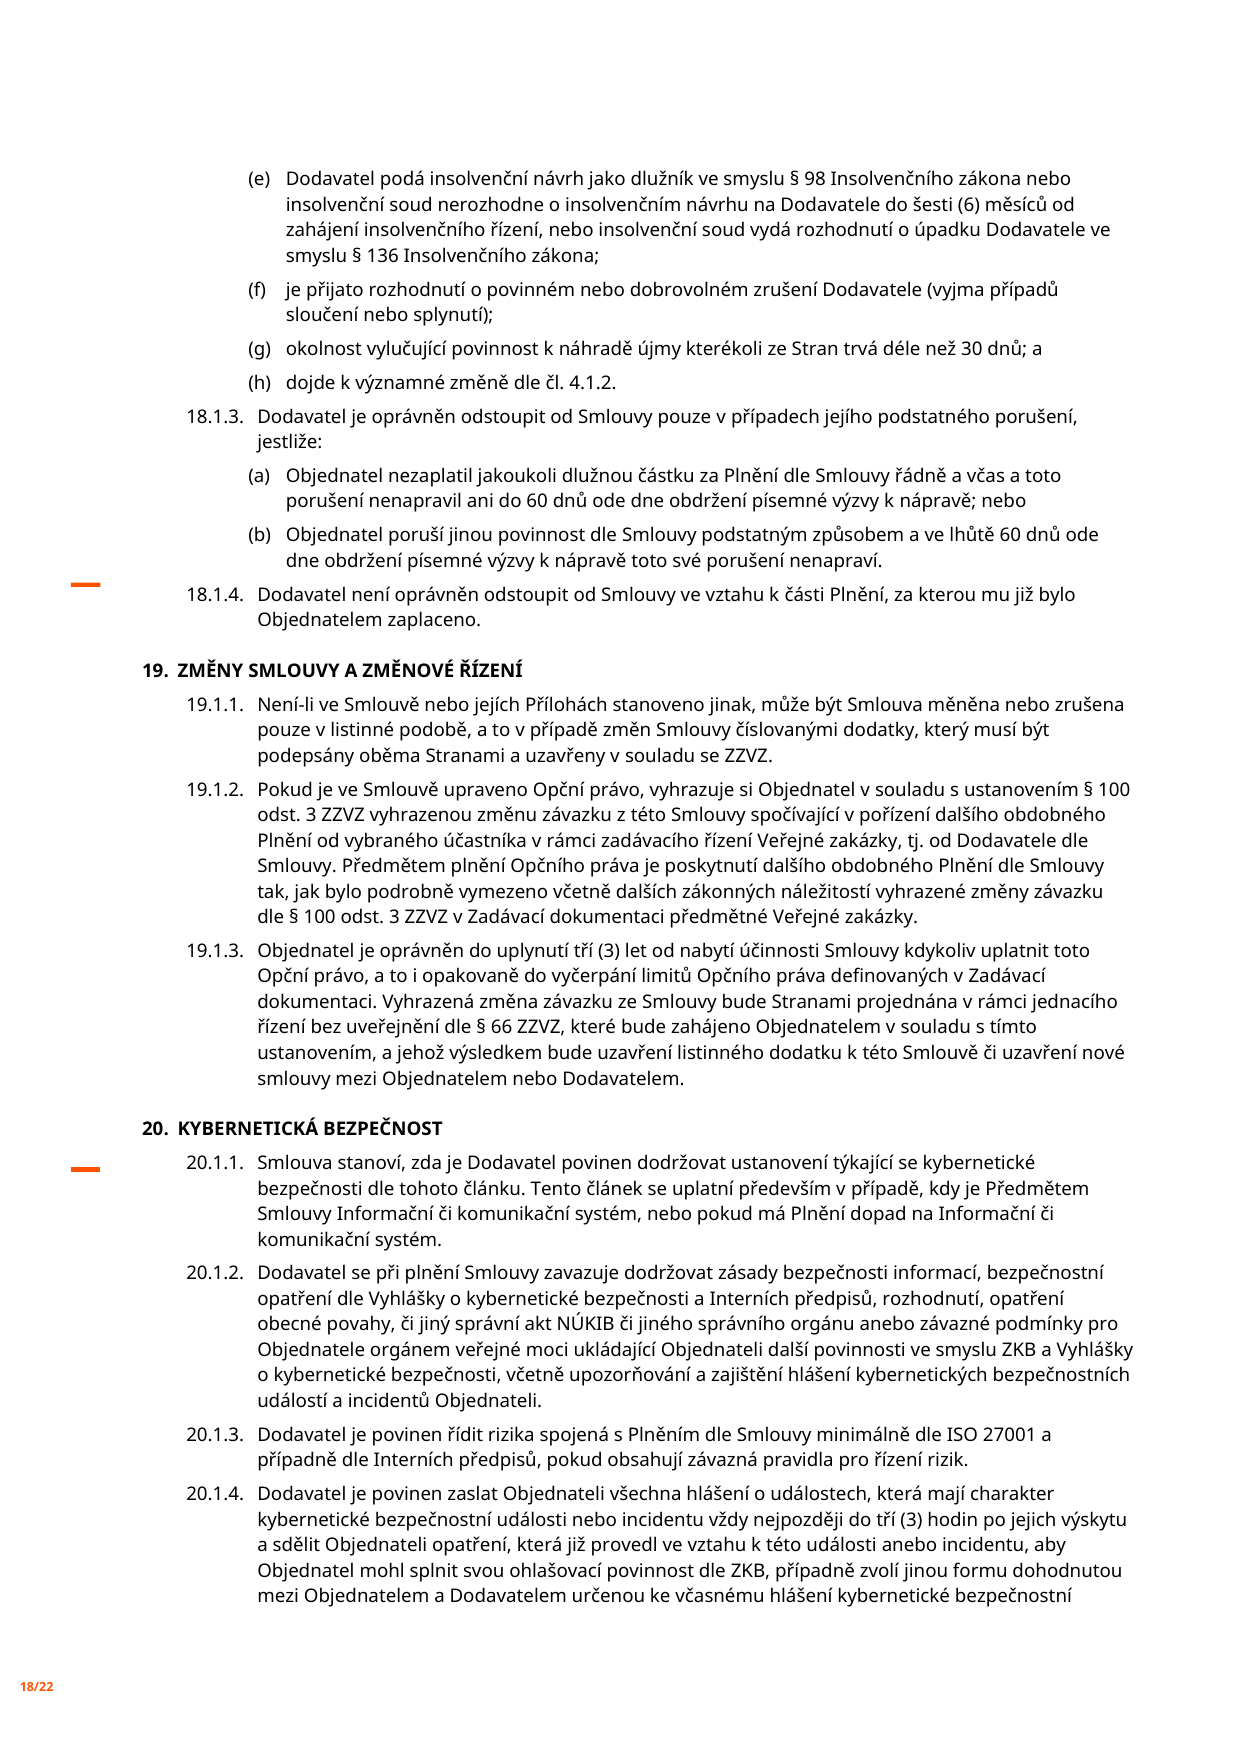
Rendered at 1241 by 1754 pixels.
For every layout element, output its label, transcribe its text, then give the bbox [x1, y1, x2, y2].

text Objednatel je oprávněn do uplynutí tří (3) let od nabytí účinnosti Smlouvy kdykoliv uplatnit toto Opční právo, a to i opakovaně do vyčerpání limitů Opčního práva definovaných v Zadávací dokumentaci. Vyhrazená změna závazku ze Smlouvy bude Stranami projednána v rámci jednacího řízení bez uveřejnění dle § 66 ZZVZ, které bude zahájeno Objednatelem v souladu s tímto ustanovením, a jehož výsledkem bude uzavření listinného dodatku k této Smlouvě či uzavření nové smlouvy mezi Objednatelem nebo Dodavatelem. [186, 937, 1134, 1090]
list Objednatel poruší jinou povinnost dle Smlouvy podstatným způsobem a ve lhůtě 60 dnů ode dne obdržení písemné výzvy k nápravě toto své porušení nenapraví. [248, 522, 1134, 573]
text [186, 1481, 1134, 1608]
list dojde k významné změně dle čl. 4.1.2. [248, 369, 1134, 394]
text Smlouva stanoví, zda je Dodavatel povinen dodržovat ustanovení týkající se kybernetické bezpečnosti dle tohoto článku. Tento článek se uplatní především v případě, kdy je Předmětem Smlouvy Informační či komunikační systém, nebo pokud má Plnění dopad na Informační či komunikační systém. [186, 1149, 1134, 1251]
list Dodavatel podá insolvenční návrh jako dlužník ve smyslu § 98 Insolvenčního zákona nebo insolvenční soud nerozhodne o insolvenčním návrhu na Dodavatele do šesti (6) měsíců od zahájení insolvenčního řízení, nebo insolvenční soud vydá rozhodnutí o úpadku Dodavatele ve smyslu § 136 Insolvenčního zákona; [248, 165, 1134, 267]
text Není-li ve Smlouvě nebo jejích Přílohách stanoveno jinak, může být Smlouva měněna nebo zrušena pouze v listinné podobě, a to v případě změn Smlouvy číslovanými dodatky, který musí být podepsány oběma Stranami a uzavřeny v souladu se ZZVZ. [186, 691, 1134, 767]
text Kybernetická bezpečnost [142, 1115, 1134, 1141]
list Objednatel nezaplatil jakoukoli dlužnou částku za Plnění dle Smlouvy řádně a včas a toto porušení nenapravil ani do 60 dnů ode dne obdržení písemné výzvy k nápravě; nebo [248, 462, 1134, 513]
list je přijato rozhodnutí o povinném nebo dobrovolném zrušení Dodavatele (vyjma případů sloučení nebo splynutí); [248, 276, 1134, 327]
text Změny smlouvy a změnové řízení [142, 657, 1134, 683]
text Dodavatel se při plnění Smlouvy zavazuje dodržovat zásady bezpečnosti informací, bezpečnostní opatření dle Vyhlášky o kybernetické bezpečnosti a Interních předpisů, rozhodnutí, opatření obecné povahy, či jiný správní akt NÚKIB či jiného správního orgánu anebo závazné podmínky pro Objednatele orgánem veřejné moci ukládající Objednateli další povinnosti ve smyslu ZKB a Vyhlášky o kybernetické bezpečnosti, včetně upozorňování a zajištění hlášení kybernetických bezpečnostních událostí a incidentů Objednateli. [186, 1260, 1134, 1413]
list okolnost vylučující povinnost k náhradě újmy kterékoli ze Stran trvá déle než 30 dnů; a [248, 335, 1134, 361]
text Dodavatel je povinen řídit rizika spojená s Plněním dle Smlouvy minimálně dle ISO 27001 a případně dle Interních předpisů, pokud obsahují závazná pravidla pro řízení rizik. [186, 1421, 1134, 1472]
text Pokud je ve Smlouvě upraveno Opční právo, vyhrazuje si Objednatel v souladu s ustanovením § 100 odst. 3 ZZVZ vyhrazenou změnu závazku z této Smlouvy spočívající v pořízení dalšího obdobného Plnění od vybraného účastníka v rámci zadávacího řízení Veřejné zakázky, tj. od Dodavatele dle Smlouvy. Předmětem plnění Opčního práva je poskytnutí dalšího obdobného Plnění dle Smlouvy tak, jak bylo podrobně vymezeno včetně dalších zákonných náležitostí vyhrazené změny závazku dle § 100 odst. 3 ZZVZ v Zadávací dokumentaci předmětné Veřejné zakázky. [186, 776, 1134, 929]
text Dodavatel je oprávněn odstoupit od Smlouvy pouze v případech jejího podstatného porušení, jestliže: [186, 403, 1134, 454]
text Dodavatel není oprávněn odstoupit od Smlouvy ve vztahu k části Plnění, za kterou mu již bylo Objednatelem zaplaceno. [186, 581, 1134, 632]
